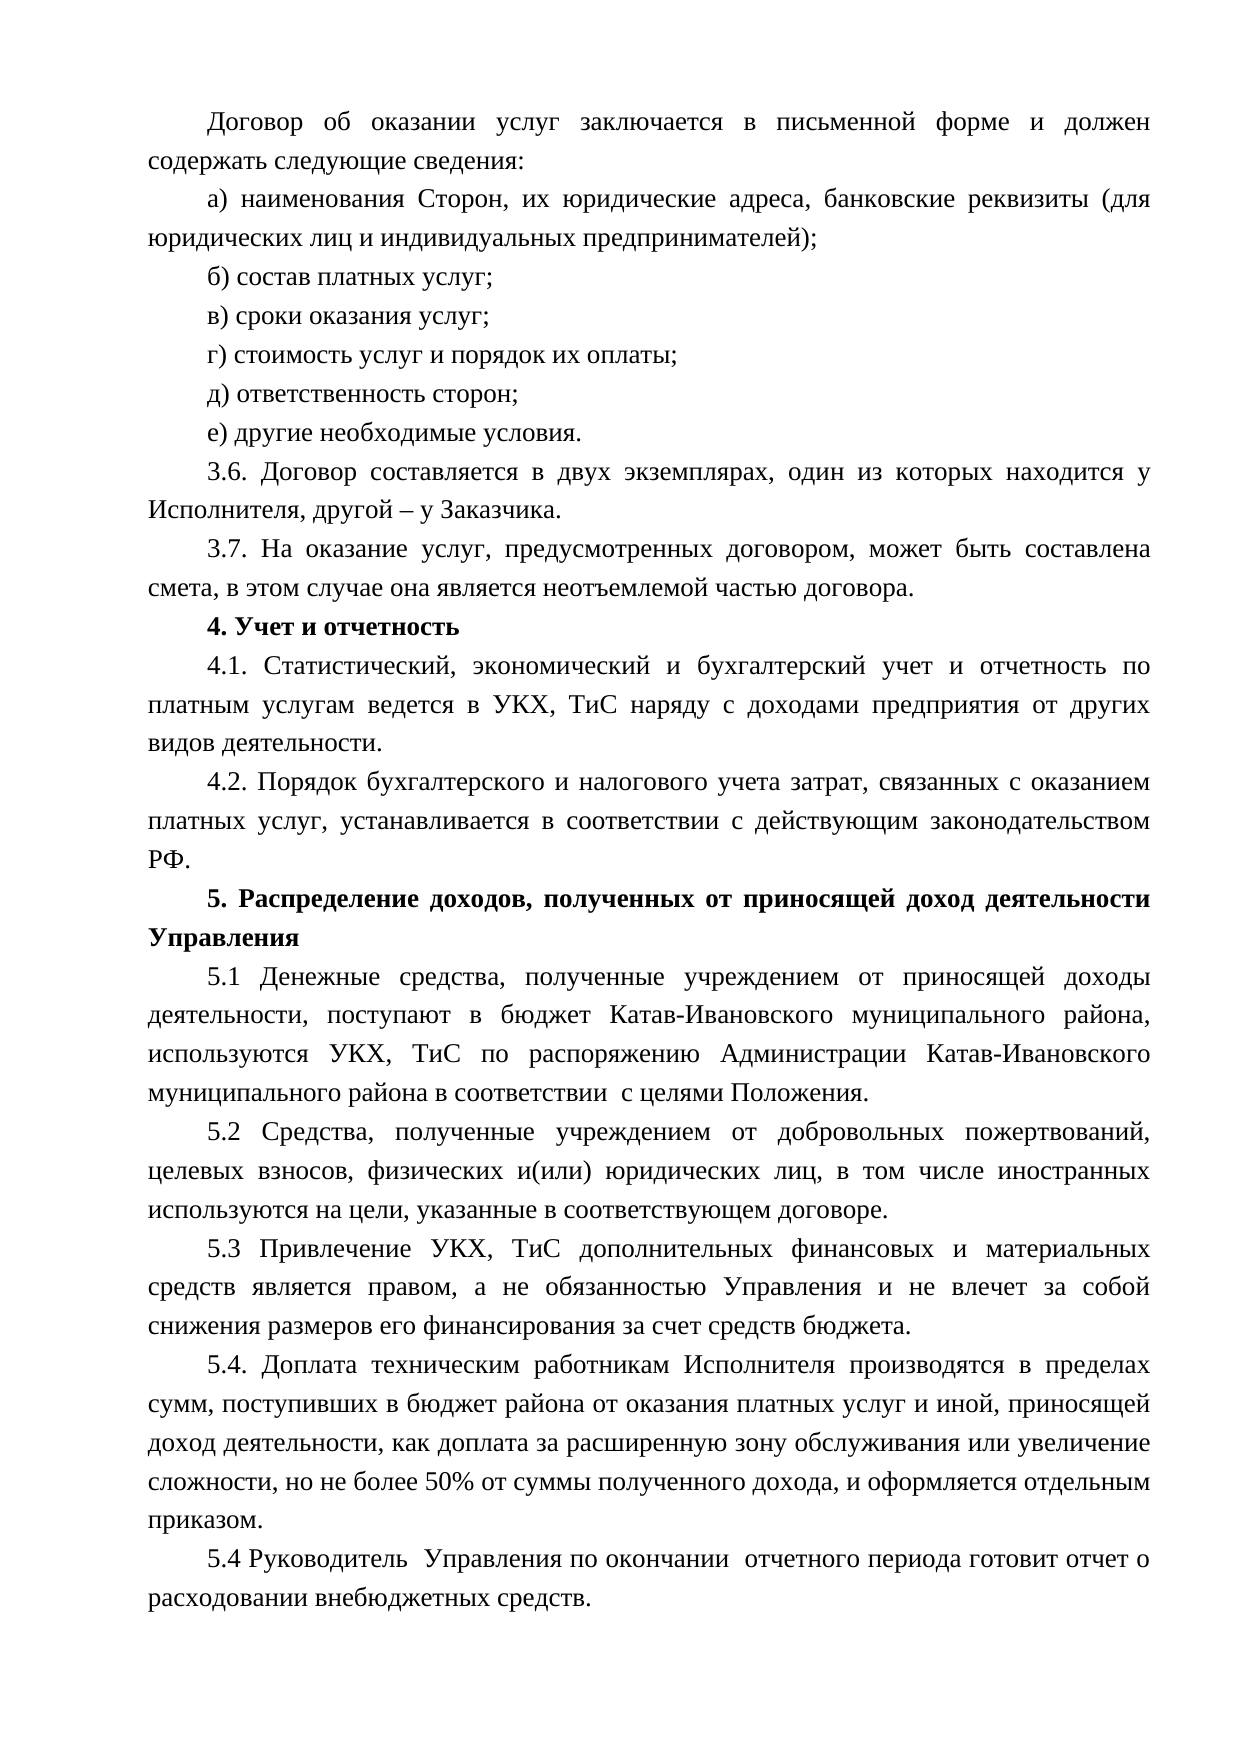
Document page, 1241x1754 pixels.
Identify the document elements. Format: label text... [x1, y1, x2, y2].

text 3.6. Договор составляется в двух экземплярах, один из которых находится у Исполнителя, другой – у Заказчика. [148, 454, 1152, 524]
text 5.4. Доплата техническим работникам Исполнителя производятся в пределах сумм, поступивших в бюджет района от оказания платных услуг и иной, приносящей доход деятельности, как доплата за расширенную зону обслуживания или увеличение сложности, но не более 50% от суммы полученного дохода, и оформляется отдельным приказом. [148, 1348, 1152, 1535]
text 5.1 Денежные средства, полученные учреждением от приносящей доходы деятельности, поступают в бюджет Катав-Ивановского муниципального района, используются УКХ, ТиС по распоряжению Администрации Катав-Ивановского муниципального района в соответствии с целями Положения. [148, 960, 1152, 1107]
text 5.4 Руководитель Управления по окончании отчетного периода готовит отчет о расходовании внебюджетных средств. [148, 1542, 1152, 1612]
text 3.7. На оказание услуг, предусмотренных договором, может быть составлена смета, в этом случае она является неотъемлемой частью договора. [148, 532, 1152, 602]
text Договор об оказании услуг заключается в письменной форме и должен содержать следующие сведения: [148, 105, 1152, 175]
text 5.3 Привлечение УКХ, ТиС дополнительных финансовых и материальных средств является правом, а не обязанностью Управления и не влечет за собой снижения размеров его финансирования за счет средств бюджета. [148, 1232, 1152, 1341]
text д) ответственность сторон; [148, 377, 1152, 408]
text 5. Распределение доходов, полученных от приносящей доход деятельности Управления [148, 882, 1152, 952]
text в) сроки оказания услуг; [148, 299, 1152, 330]
text 4.2. Порядок бухгалтерского и налогового учета затрат, связанных с оказанием платных услуг, устанавливается в соответствии с действующим законодательством РФ. [148, 765, 1152, 874]
text 5.2 Средства, полученные учреждением от добровольных пожертвований, целевых взносов, физических и(или) юридических лиц, в том числе иностранных используются на цели, указанные в соответствующем договоре. [148, 1115, 1152, 1224]
text б) состав платных услуг; [148, 260, 1152, 291]
text а) наименования Сторон, их юридические адреса, банковские реквизиты (для юридических лиц и индивидуальных предпринимателей); [148, 183, 1152, 253]
text 4. Учет и отчетность [148, 610, 1152, 641]
text г) стоимость услуг и порядок их оплаты; [148, 338, 1152, 369]
text 4.1. Статистический, экономический и бухгалтерский учет и отчетность по платным услугам ведется в УКХ, ТиС наряду с доходами предприятия от других видов деятельности. [148, 649, 1152, 758]
text е) другие необходимые условия. [148, 416, 1152, 447]
